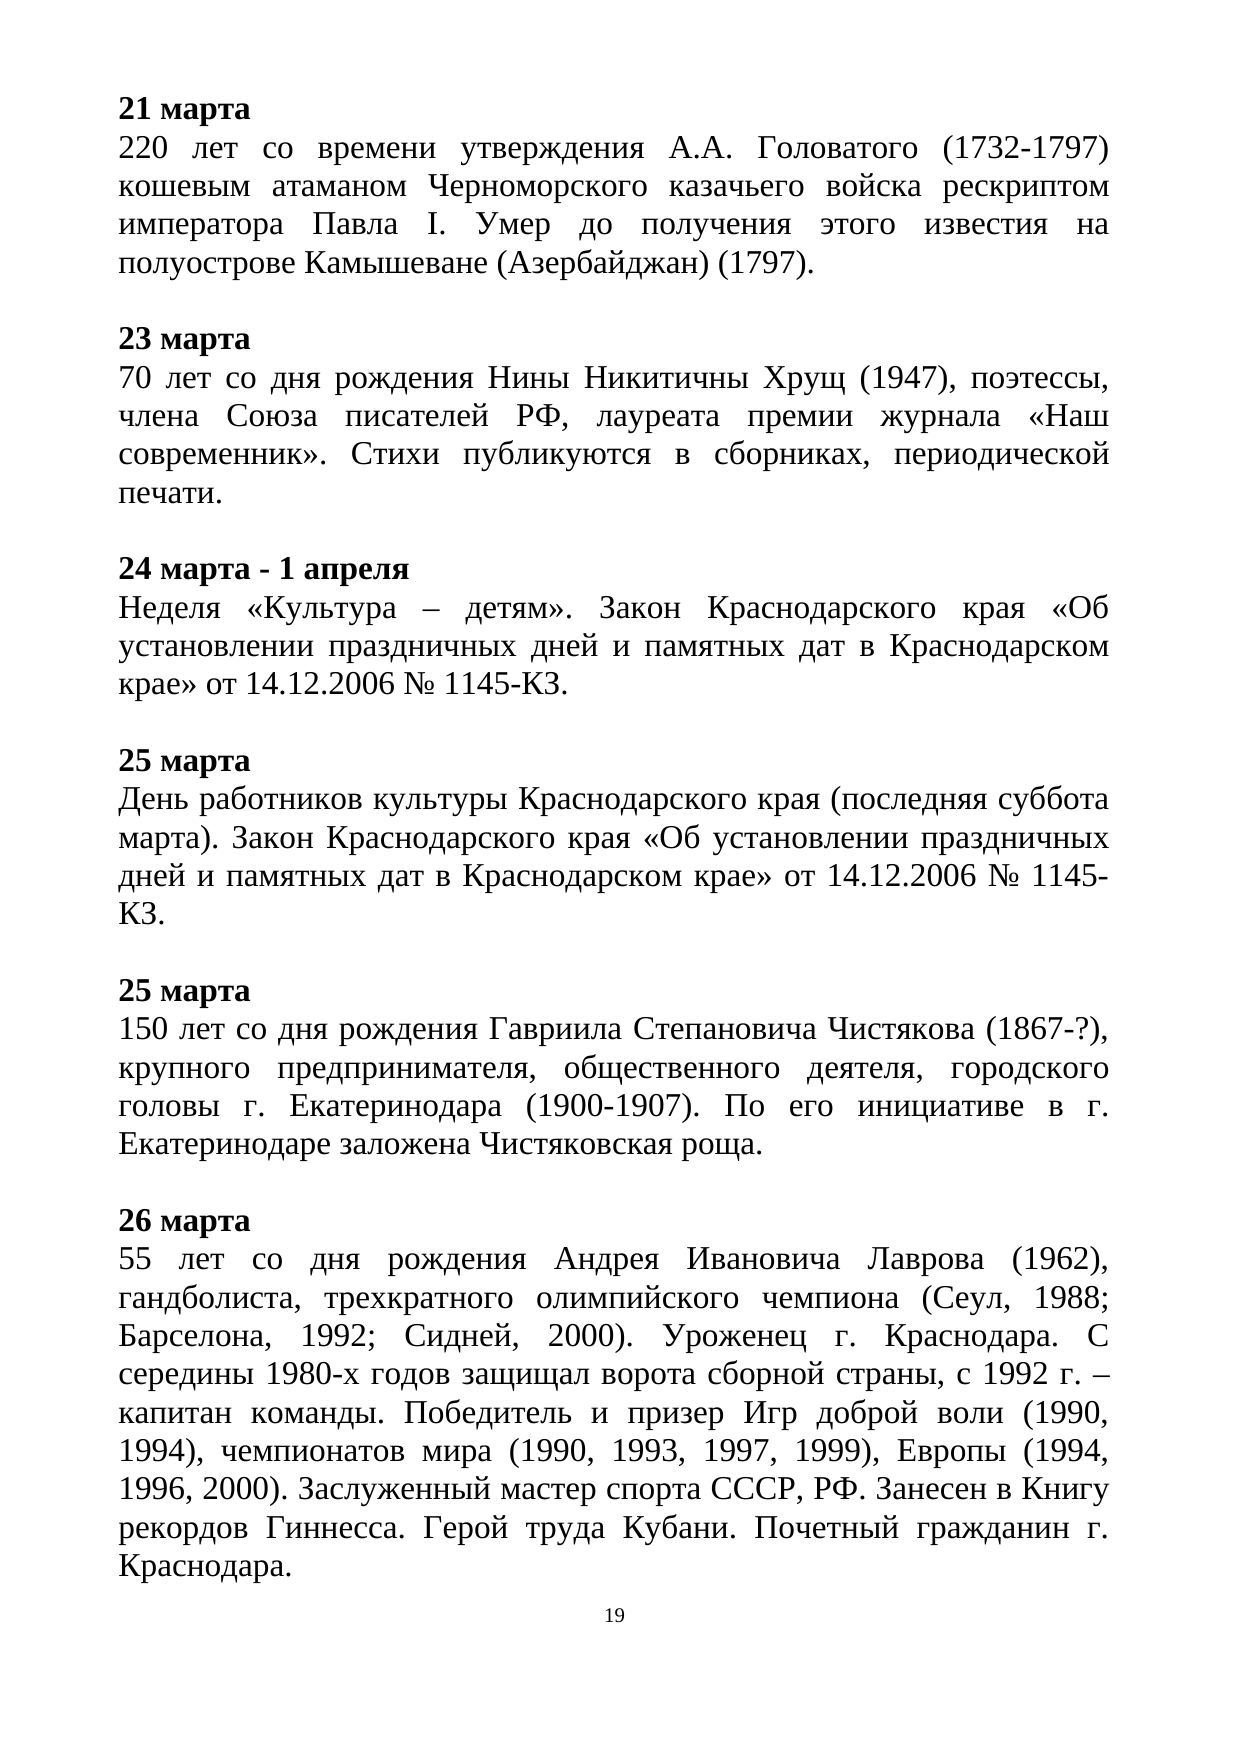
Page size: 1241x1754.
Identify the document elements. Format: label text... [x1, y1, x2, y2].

text 24 марта - 1 апреля [118, 549, 1126, 587]
text 220 лет со времени утверждения А.А. Головатого (1732-1797) кошевым атаманом Черноморского казачьего войска рескриптом императора Павла I. Умер до получения этого известия на полуострове Камышеване (Азербайджан) (1797). [118, 127, 1110, 280]
text Неделя «Культура – детям». Закон Краснодарского края «Об установлении праздничных дней и памятных дат в Краснодарском крае» от 14.12.2006 № 1145-КЗ. [118, 587, 1110, 702]
text 150 лет со дня рождения Гавриила Степановича Чистякова (1867-?), крупного предпринимателя, общественного деятеля, городского головы г. Екатеринодара (1900-1907). По его инициативе в г. Екатеринодаре заложена Чистяковская роща. [118, 1009, 1110, 1162]
text 25 марта [118, 740, 1110, 779]
text 26 марта [118, 1200, 1110, 1239]
text 55 лет со дня рождения Андрея Ивановича Лаврова (1962), гандболиста, трехкратного олимпийского чемпиона (Сеул, 1988; Барселона, 1992; Сидней, 2000). Уроженец г. Краснодара. С середины 1980-х годов защищал ворота сборной страны, с . – капитан команды. Победитель и призер Игр доброй воли (1990, 1994), чемпионатов мира (1990, 1993, 1997, 1999), Европы (1994, 1996, 2000). Заслуженный мастер спорта СССР, РФ. Занесен в Книгу рекордов Гиннесса. Герой труда Кубани. Почетный гражданин г. Краснодара. [118, 1239, 1110, 1584]
text 21 марта [118, 89, 1110, 127]
text День работников культуры Краснодарского края (последняя суббота марта). Закон Краснодарского края «Об установлении праздничных дней и памятных дат в Краснодарском крае» от 14.12.2006 № 1145-КЗ. [118, 779, 1110, 932]
text 70 лет со дня рождения Нины Никитичны Хрущ (1947), поэтессы, члена Союза писателей РФ, лауреата премии журнала «Наш современник». Стихи публикуются в сборниках, периодической печати. [118, 357, 1110, 510]
text 23 марта [118, 319, 1110, 357]
text 25 марта [118, 970, 1110, 1009]
